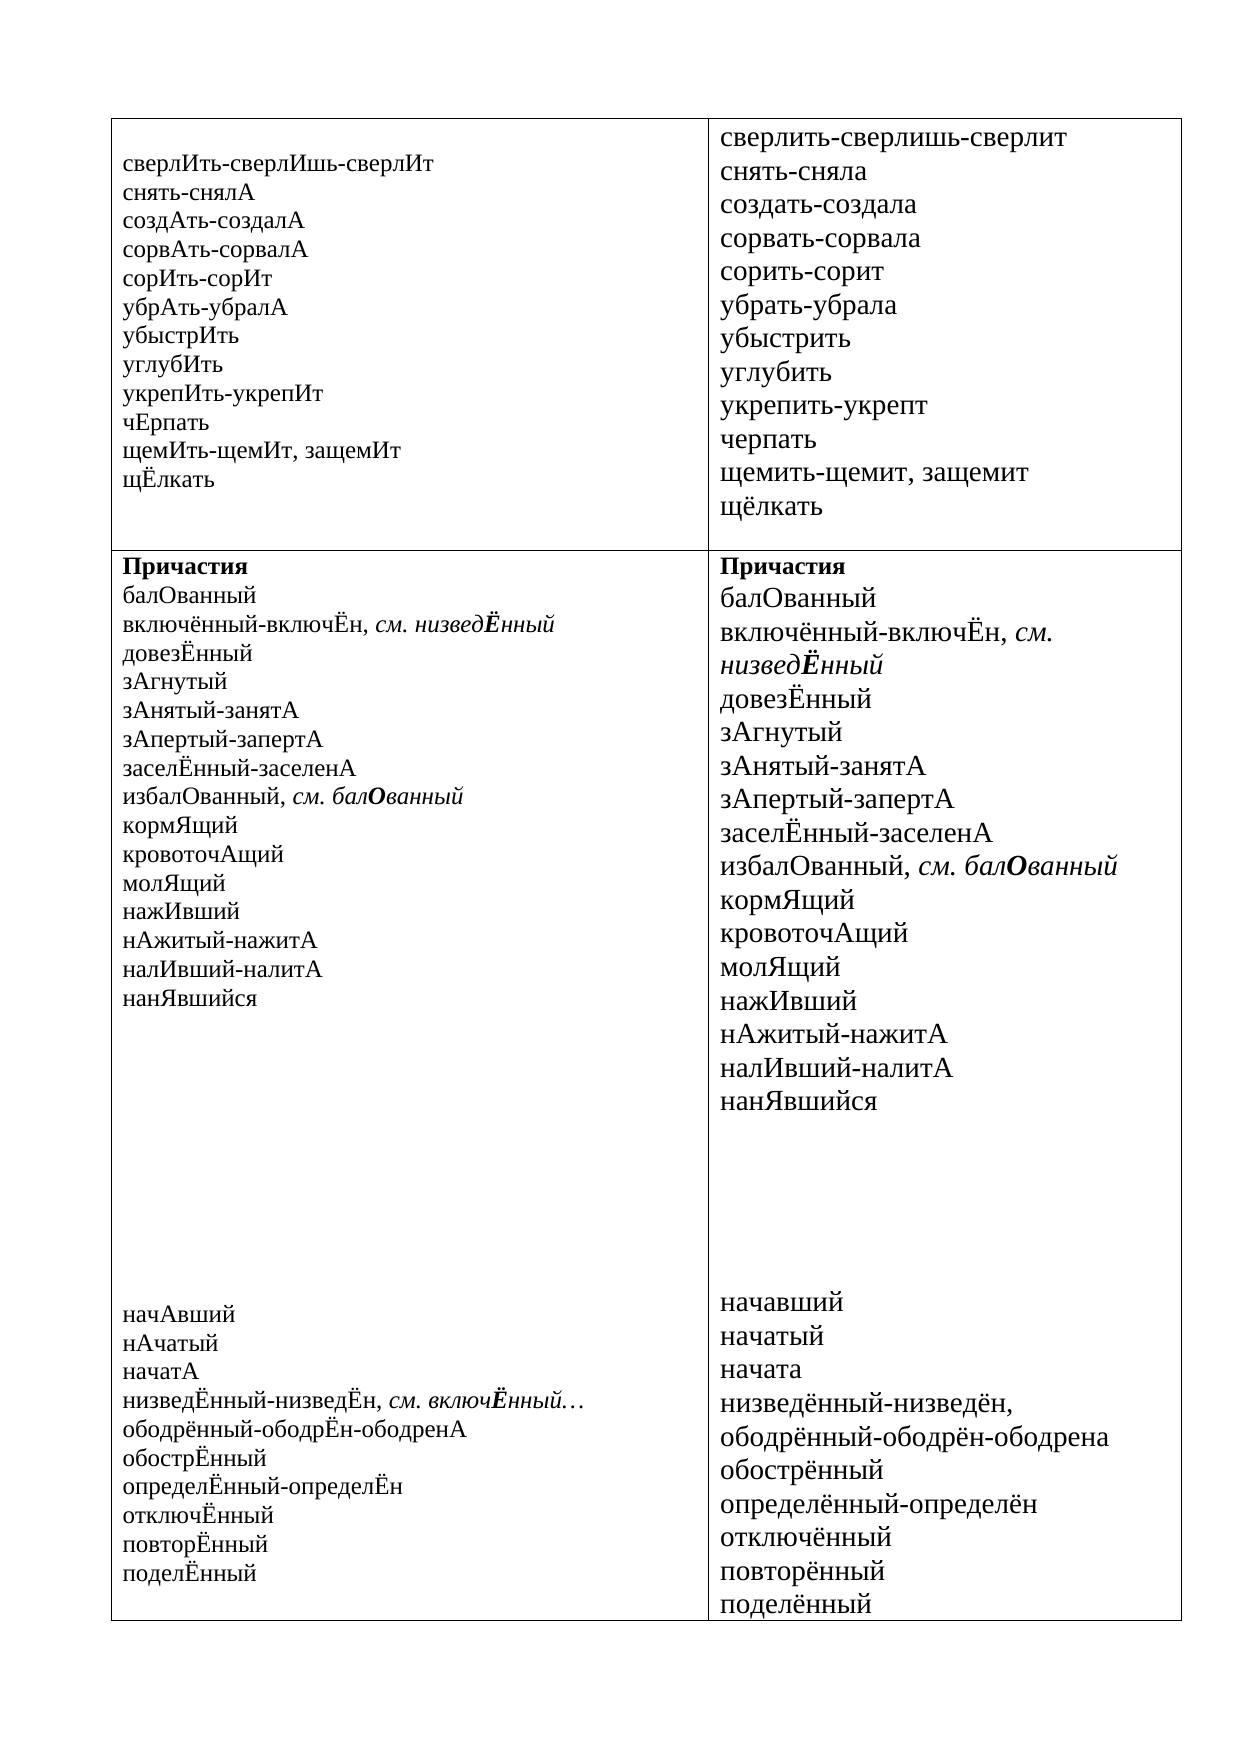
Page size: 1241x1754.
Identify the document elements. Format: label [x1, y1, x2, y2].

table_cell [709, 551, 1181, 1620]
table_cell [709, 119, 1181, 550]
table_cell [112, 551, 708, 1620]
table_cell [112, 119, 708, 550]
